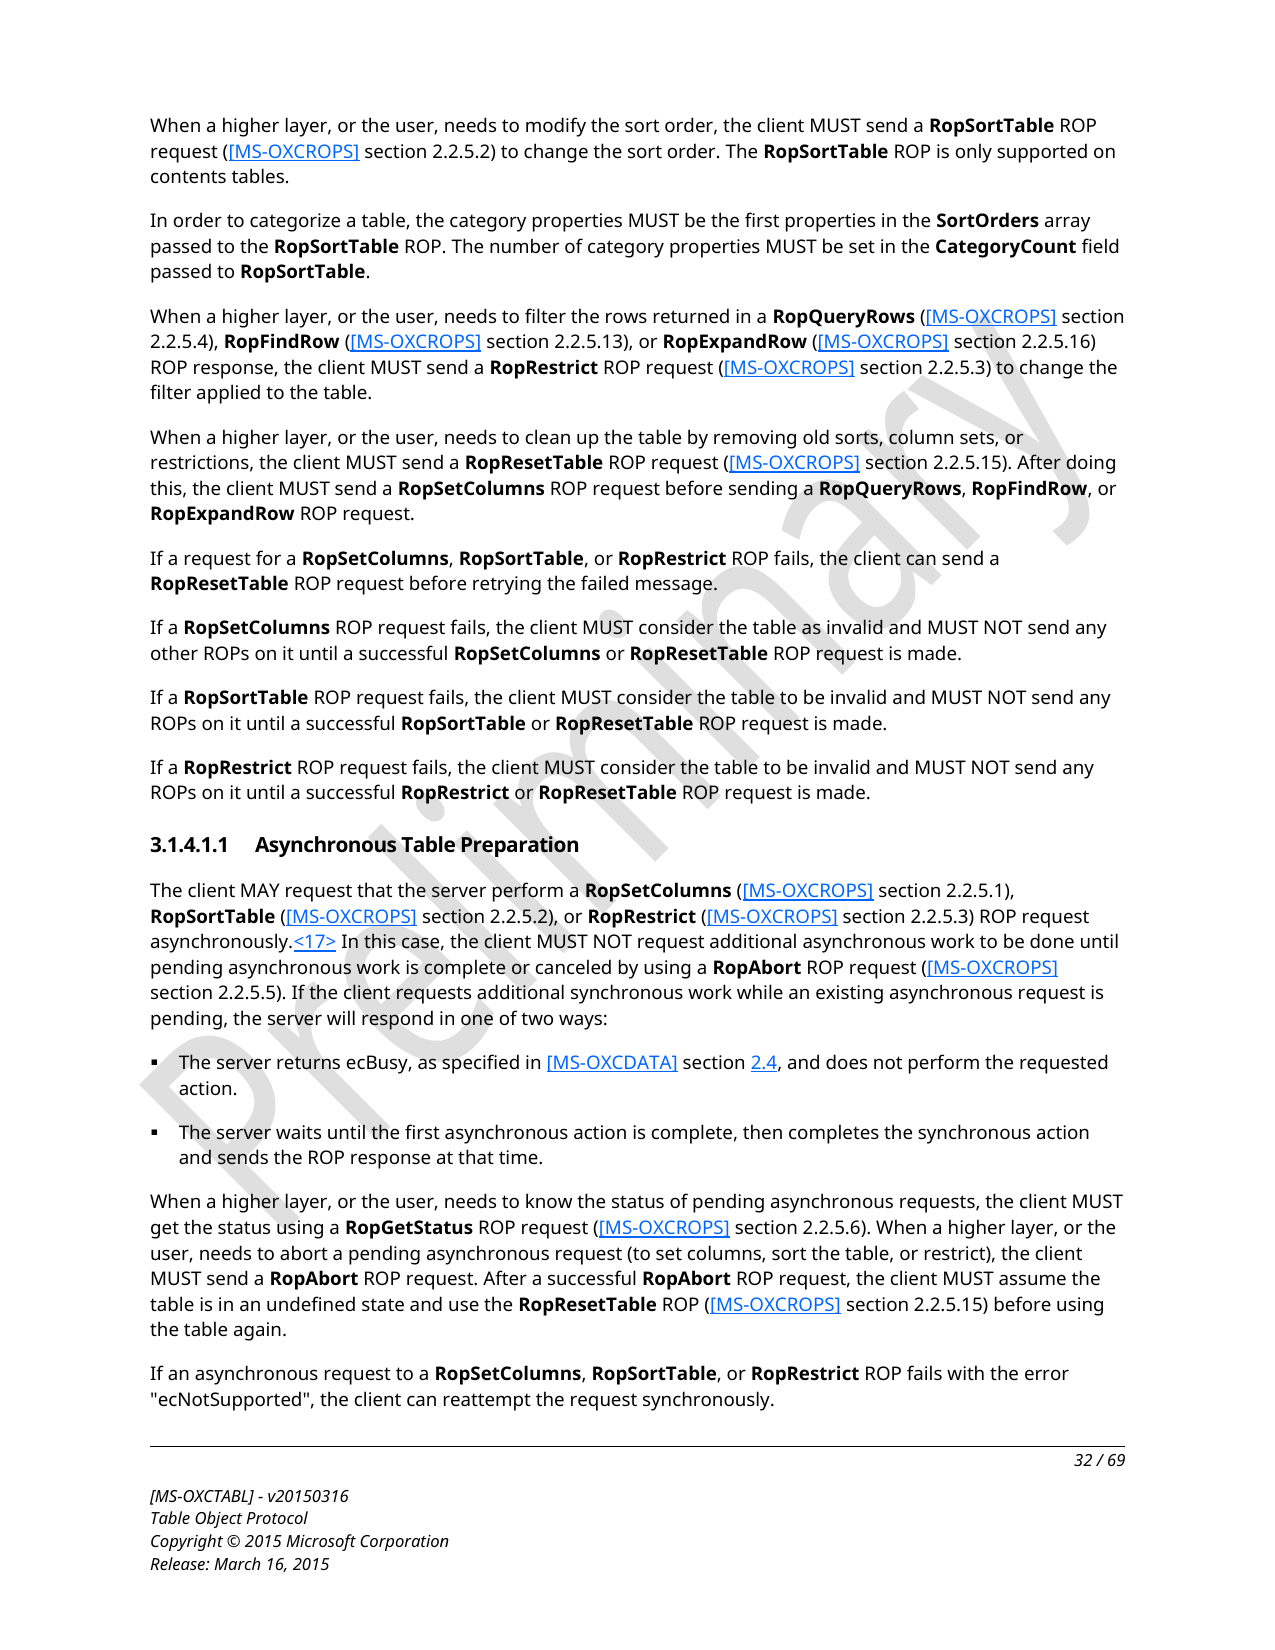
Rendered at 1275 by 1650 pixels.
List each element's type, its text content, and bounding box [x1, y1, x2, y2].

text The client MAY request that the server perform a RopSetColumns ([MS-OXCROPS] section 2.2.5.1), RopSortTable ([MS-OXCROPS] section 2.2.5.2), or RopRestrict ([MS-OXCROPS] section 2.2.5.3) ROP request asynchronously.<17> In this case, the client MUST NOT request additional asynchronous work to be done until pending asynchronous work is complete or canceled by using a RopAbort ROP request ([MS-OXCROPS] section 2.2.5.5). If the client requests additional synchronous work while an existing asynchronous request is pending, the server will respond in one of two ways: [150, 877, 1125, 1031]
text When a higher layer, or the user, needs to filter the rows returned in a RopQueryRows ([MS-OXCROPS] section 2.2.5.4), RopFindRow ([MS-OXCROPS] section 2.2.5.13), or RopExpandRow ([MS-OXCROPS] section 2.2.5.16) ROP response, the client MUST send a RopRestrict ROP request ([MS-OXCROPS] section 2.2.5.3) to change the filter applied to the table. [150, 303, 1125, 405]
list The server waits until the first asynchronous action is complete, then completes the synchronous action and sends the ROP response at that time. [150, 1119, 1125, 1170]
text If a RopSetColumns ROP request fails, the client MUST consider the table as invalid and MUST NOT send any other ROPs on it until a successful RopSetColumns or RopResetTable ROP request is made. [150, 614, 1125, 666]
text When a higher layer, or the user, needs to clean up the table by removing old sorts, column sets, or restrictions, the client MUST send a RopResetTable ROP request ([MS-OXCROPS] section 2.2.5.15). After doing this, the client MUST send a RopSetColumns ROP request before sending a RopQueryRows, RopFindRow, or RopExpandRow ROP request. [150, 424, 1125, 526]
text In order to categorize a table, the category properties MUST be the first properties in the SortOrders array passed to the RopSortTable ROP. The number of category properties MUST be set in the CategoryCount field passed to RopSortTable. [150, 208, 1125, 284]
text If an asynchronous request to a RopSetColumns, RopSortTable, or RopRestrict ROP fails with the error "ecNotSupported", the client can reattempt the request synchronously. [150, 1361, 1125, 1412]
text When a higher layer, or the user, needs to know the status of pending asynchronous requests, the client MUST get the status using a RopGetStatus ROP request ([MS-OXCROPS] section 2.2.5.6). When a higher layer, or the user, needs to abort a pending asynchronous request (to set columns, sort the table, or restrict), the client MUST send a RopAbort ROP request. After a successful RopAbort ROP request, the client MUST assume the table is in an undefined state and use the RopResetTable ROP ([MS-OXCROPS] section 2.2.5.15) before using the table again. [150, 1189, 1125, 1342]
text If a RopRestrict ROP request fails, the client MUST consider the table to be invalid and MUST NOT send any ROPs on it until a successful RopRestrict or RopResetTable ROP request is made. [150, 754, 1125, 805]
text If a request for a RopSetColumns, RopSortTable, or RopRestrict ROP fails, the client can send a RopResetTable ROP request before retrying the failed message. [150, 545, 1125, 596]
list The server returns ecBusy, as specified in [MS-OXCDATA] section 2.4, and does not perform the requested action. [150, 1049, 1125, 1100]
text When a higher layer, or the user, needs to modify the sort order, the client MUST send a RopSortTable ROP request ([MS-OXCROPS] section 2.2.5.2) to change the sort order. The RopSortTable ROP is only supported on contents tables. [150, 112, 1125, 189]
text If a RopSortTable ROP request fails, the client MUST consider the table to be invalid and MUST NOT send any ROPs on it until a successful RopSortTable or RopResetTable ROP request is made. [150, 684, 1125, 735]
subtitle Asynchronous Table Preparation [150, 830, 1125, 859]
